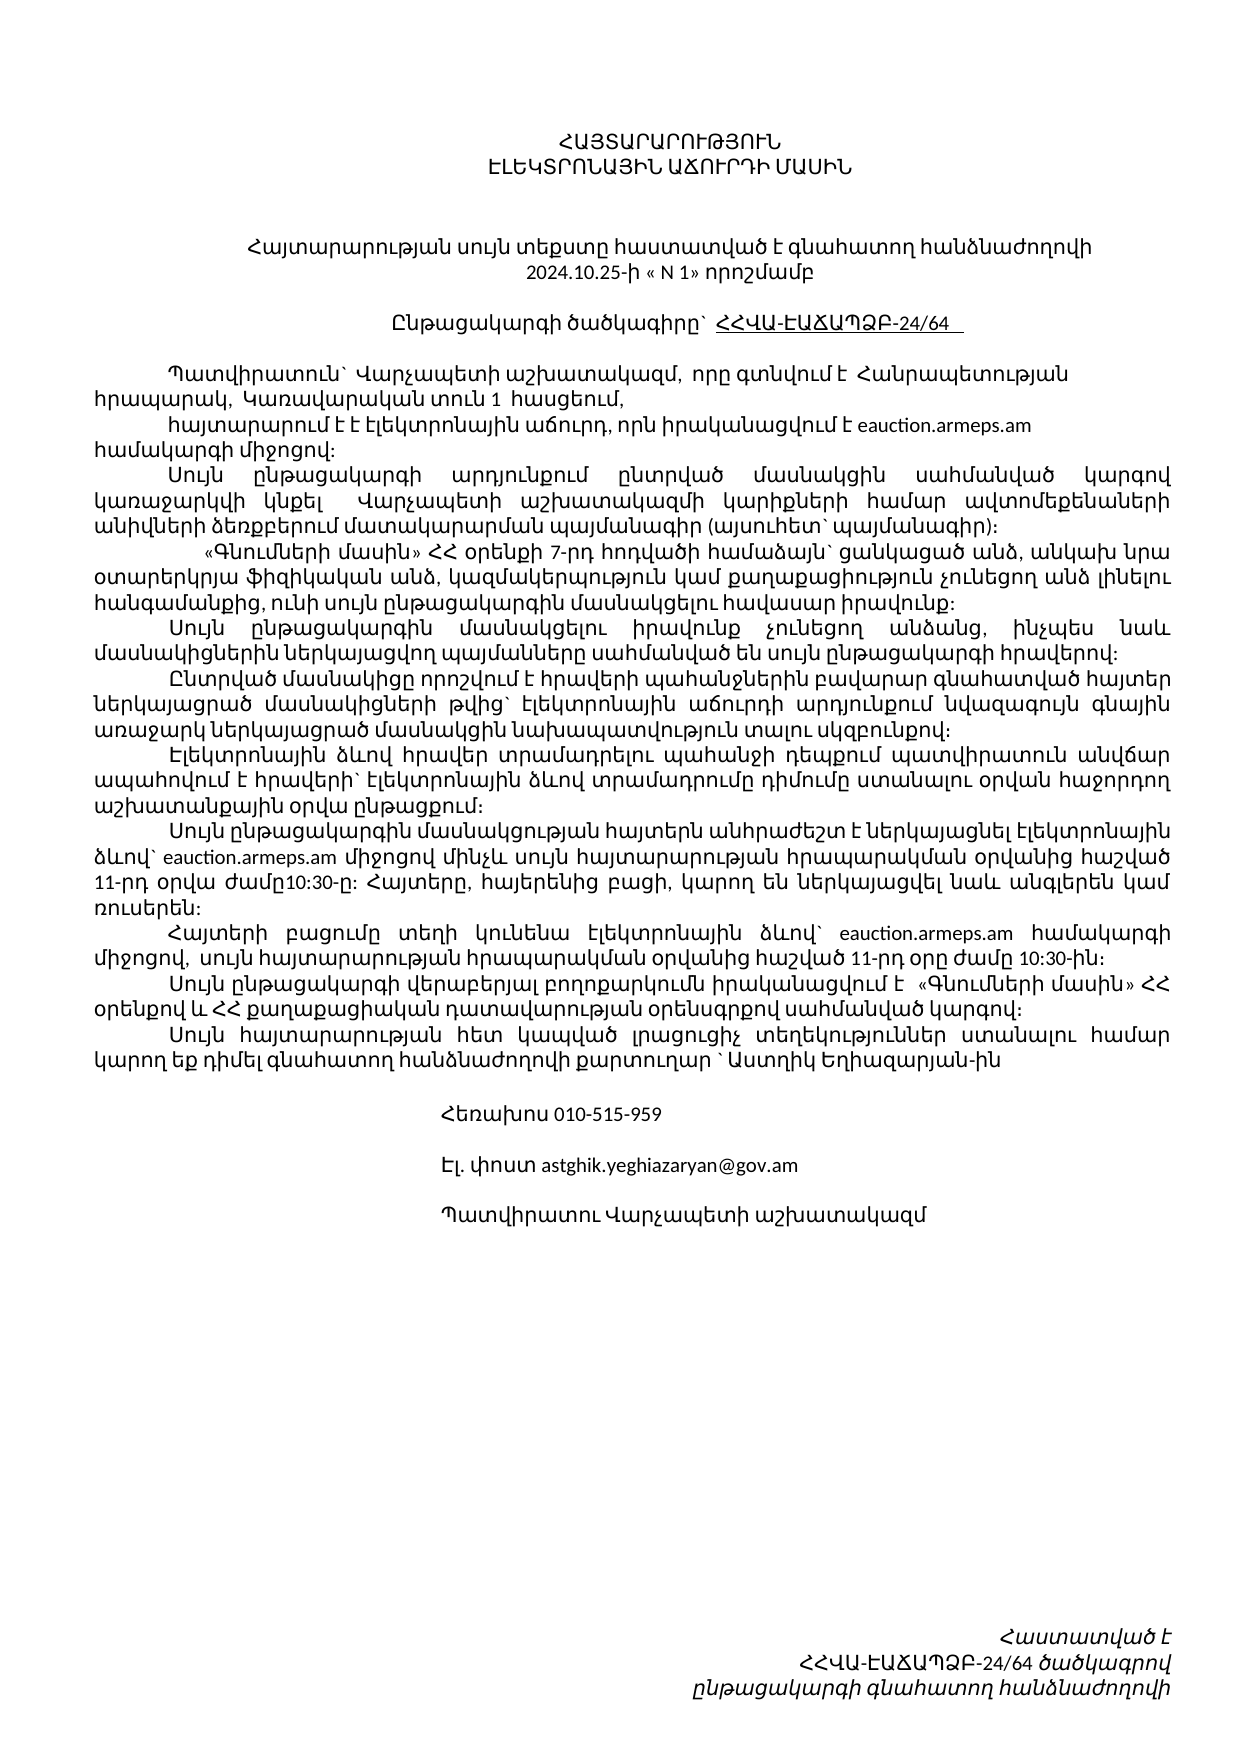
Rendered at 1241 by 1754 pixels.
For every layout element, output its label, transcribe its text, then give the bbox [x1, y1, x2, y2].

text Էլ. փոստ astghik.yeghiazaryan@gov.am [94, 1152, 1171, 1177]
text Ընթացակարգի ծածկագիրը` ՀՀՎԱ-ԷԱՃԱՊՁԲ-24/64 [94, 310, 1171, 336]
text Հեռախոս 010-515-959 [94, 1101, 1171, 1126]
text հայտարարում է է էլեկտրոնային աճուրդ, որն իրականացվում է eauction.armeps.am համակարգի միջոցով: [94, 412, 1171, 463]
text Սույն ընթացակարգի արդյունքում ընտրված մասնակցին սահմանված կարգով կառաջարկվի կնքել Վարչապետի աշխատակազմի կարիքների համար ավտոմեքենաների անիվների ձեռքբերում մատակարարման պայմանագիր (այսուհետ` պայմանագիր)։ [94, 463, 1171, 539]
text ՀՀՎԱ-ԷԱՃԱՊՁԲ-24/64 ծածկագրով [94, 1650, 1171, 1675]
text «Գնումների մասին» ՀՀ օրենքի 7-րդ հոդվածի համաձայն` ցանկացած անձ, անկախ նրա օտարերկրյա ֆիզիկական անձ, կազմակերպություն կամ քաղաքացիություն չունեցող անձ լինելու հանգամանքից, ունի սույն ընթացակարգին մասնակցելու հավասար իրավունք: [94, 539, 1171, 615]
text Պատվիրատուն` Վարչապետի աշխատակազմ, որը գտնվում է Հանրապետության հրապարակ, Կառավարական տուն 1 հասցեում, [94, 361, 1171, 412]
text Հաստատված է [94, 1624, 1171, 1650]
text ԷԼԵԿՏՐՈՆԱՅԻՆ ԱՃՈՒՐԴԻ ՄԱՍԻՆ [94, 154, 1171, 180]
text Հայտարարության սույն տեքստը հաստատված է գնահատող հանձնաժողովի [94, 234, 1171, 259]
text Սույն ընթացակարգի վերաբերյալ բողոքարկումն իրականացվում է «Գնումների մասին» ՀՀ օրենքով և ՀՀ քաղաքացիական դատավարության օրենսգրքով սահմանված կարգով։ [94, 971, 1171, 1022]
text ընթացակարգի գնահատող հանձնաժողովի [94, 1675, 1171, 1701]
text Հայտերի բացումը տեղի կունենա էլեկտրոնային ձևով` eauction.armeps.am համակարգի միջոցով, սույն հայտարարության հրապարակման օրվանից հաշված 11-րդ օրը ժամը 10:30-ին։ [94, 920, 1171, 971]
text Սույն ընթացակարգին մասնակցելու իրավունք չունեցող անձանց, ինչպես նաև մասնակիցներին ներկայացվող պայմանները սահմանված են սույն ընթացակարգի հրավերով: [94, 615, 1171, 666]
text Պատվիրատու Վարչապետի աշխատակազմ [94, 1203, 1171, 1228]
text Ընտրված մասնակիցը որոշվում է հրավերի պահանջներին բավարար գնահատված հայտեր ներկայացրած մասնակիցների թվից` էլեկտրոնային աճուրդի արդյունքում նվազագույն գնային առաջարկ ներկայացրած մասնակցին նախապատվություն տալու սկզբունքով։ [94, 666, 1171, 742]
text 2024.10.25 -ի « N 1» որոշմամբ [94, 259, 1171, 285]
text Էլեկտրոնային ձևով հրավեր տրամադրելու պահանջի դեպքում պատվիրատուն անվճար ապահովում է հրավերի` էլեկտրոնային ձևով տրամադրումը դիմումը ստանալու օրվան հաջորդող աշխատանքային օրվա ընթացքում։ [94, 742, 1171, 818]
text Սույն ընթացակարգին մասնակցության հայտերն անհրաժեշտ է ներկայացնել էլեկտրոնային ձևով` eauction.armeps.am միջոցով մինչև սույն հայտարարության հրապարակման օրվանից հաշված 11-րդ օրվա ժամը10:30-ը: Հայտերը, հայերենից բացի, կարող են ներկայացվել նաև անգլերեն կամ ռուսերեն: [94, 818, 1171, 920]
text Սույն հայտարարության հետ կապված լրացուցիչ տեղեկություններ ստանալու համար կարող եք դիմել գնահատող հանձնաժողովի քարտուղար ` Աստղիկ Եղիազարյան-ին [94, 1022, 1171, 1073]
text ՀԱՅՏԱՐԱՐՈՒԹՅՈՒՆ [94, 129, 1171, 154]
